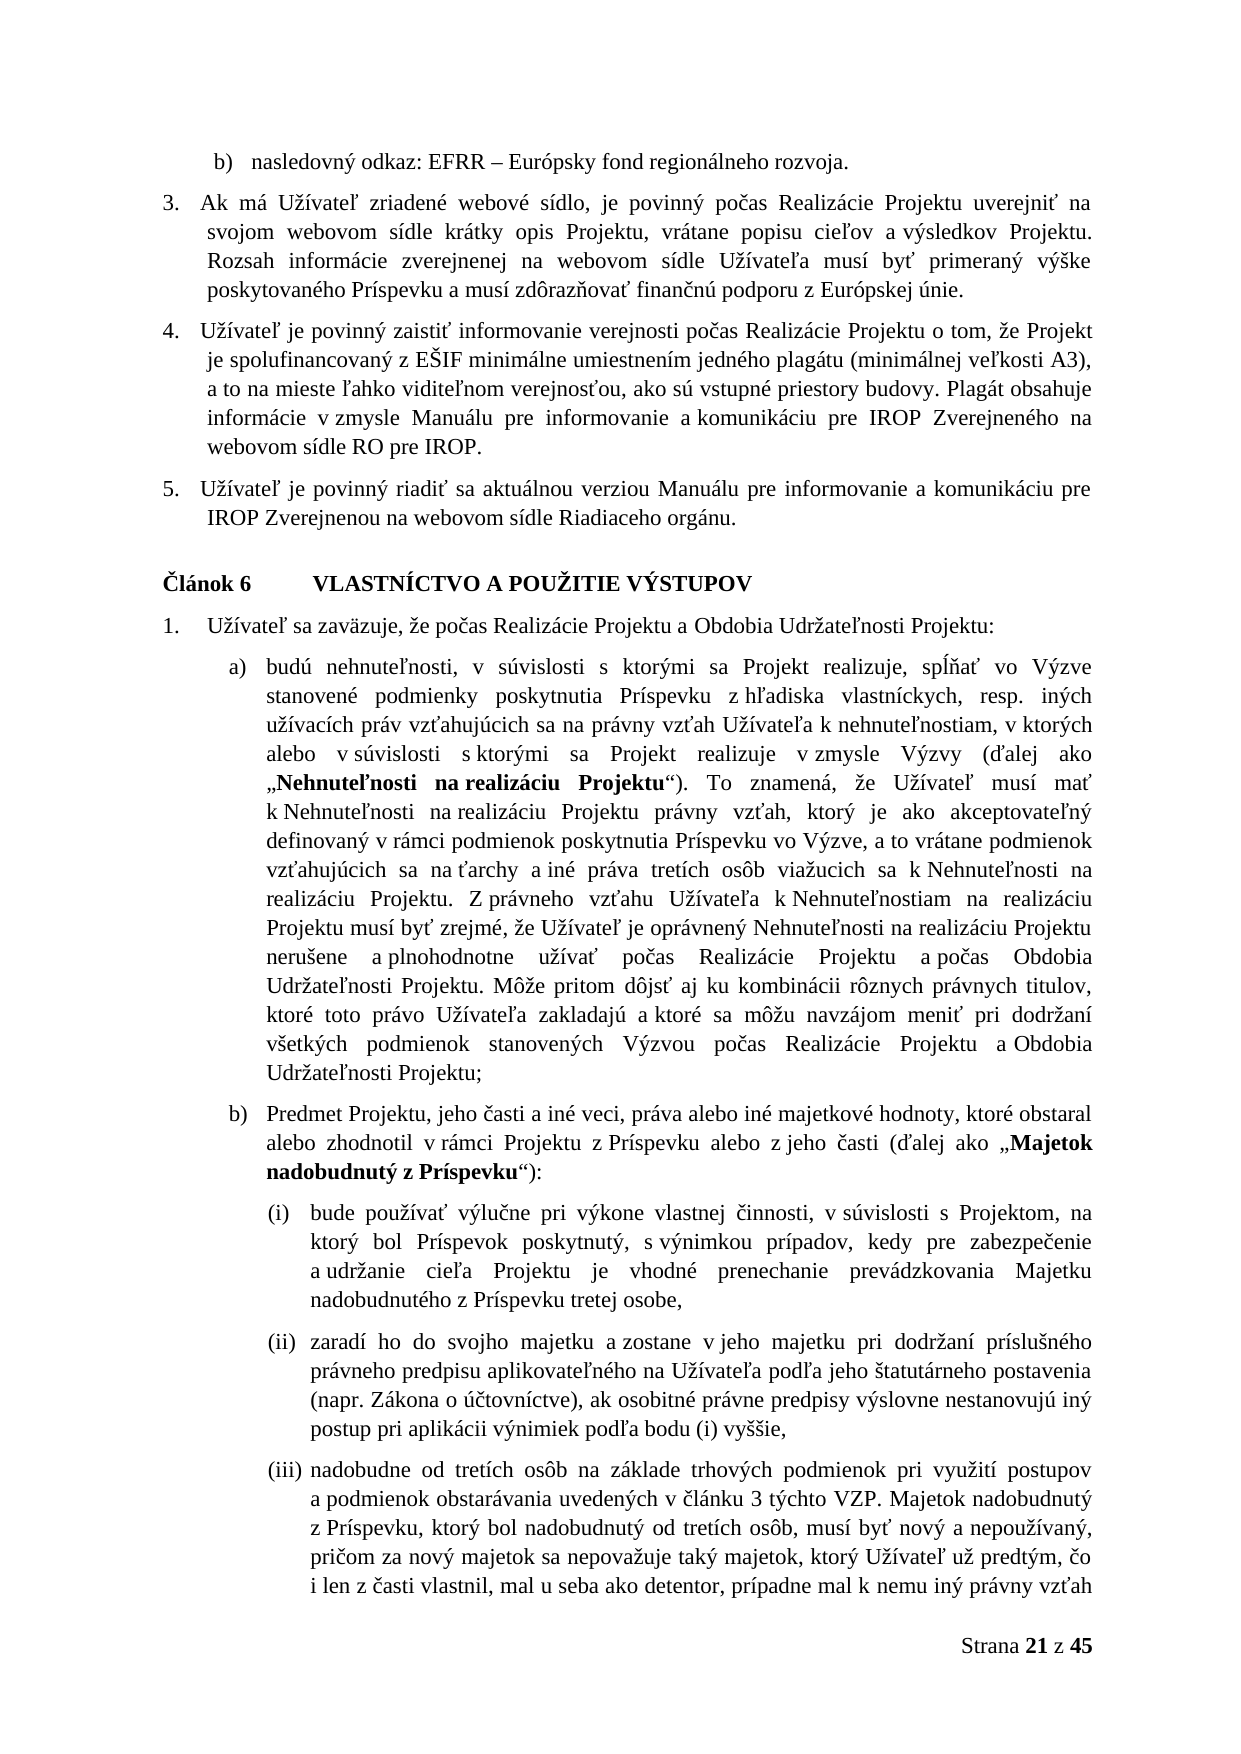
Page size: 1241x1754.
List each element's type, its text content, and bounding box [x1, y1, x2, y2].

list Ak má Užívateľ zriadené webové sídlo, je povinný počas Realizácie Projektu uverejniť na svojom webovom sídle krátky opis Projektu, vrátane popisu cieľov a výsledkov Projektu. Rozsah informácie zverejnenej na webovom sídle Užívateľa musí byť primeraný výške poskytovaného Príspevku a musí zdôrazňovať finančnú podporu z Európskej únie. [162, 189, 1092, 302]
list nasledovný odkaz: EFRR – Európsky fond regionálneho rozvoja. [214, 148, 1092, 174]
list bude používať výlučne pri výkone vlastnej činnosti, v súvislosti s Projektom, na ktorý bol Príspevok poskytnutý, s výnimkou prípadov, kedy pre zabezpečenie a udržanie cieľa Projektu je vhodné prenechanie prevádzkovania Majetku nadobudnutého z Príspevku tretej osobe, [268, 1199, 1092, 1313]
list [268, 1456, 1092, 1598]
list Užívateľ je povinný zaistiť informovanie verejnosti počas Realizácie Projektu o tom, že Projekt je spolufinancovaný z EŠIF minimálne umiestnením jedného plagátu (minimálnej veľkosti A3), a to na mieste ľahko viditeľnom verejnosťou, ako sú vstupné priestory budovy. Plagát obsahuje informácie v zmysle Manuálu pre informovanie a komunikáciu pre IROP Zverejneného na webovom sídle RO pre IROP. [162, 317, 1092, 460]
list Užívateľ je povinný riadiť sa aktuálnou verziou Manuálu pre informovanie a komunikáciu pre IROP Zverejnenou na webovom sídle Riadiaceho orgánu. [162, 475, 1092, 530]
list budú nehnuteľnosti, v súvislosti s ktorými sa Projekt realizuje, spĺňať vo Výzve stanovené podmienky poskytnutia Príspevku z hľadiska vlastníckych, resp. iných užívacích práv vzťahujúcich sa na právny vzťah Užívateľa k nehnuteľnostiam, v ktorých alebo v súvislosti s ktorými sa Projekt realizuje v zmysle Výzvy (ďalej ako „Nehnuteľnosti na realizáciu Projektu“). To znamená, že Užívateľ musí mať k Nehnuteľnosti na realizáciu Projektu právny vzťah, ktorý je ako akceptovateľný definovaný v rámci podmienok poskytnutia Príspevku vo Výzve, a to vrátane podmienok vzťahujúcich sa na ťarchy a iné práva tretích osôb viažucich sa k Nehnuteľnosti na realizáciu Projektu. Z právneho vzťahu Užívateľa k Nehnuteľnostiam na realizáciu Projektu musí byť zrejmé, že Užívateľ je oprávnený Nehnuteľnosti na realizáciu Projektu nerušene a plnohodnotne užívať počas Realizácie Projektu a počas Obdobia Udržateľnosti Projektu. Môže pritom dôjsť aj ku kombinácii rôznych právnych titulov, ktoré toto právo Užívateľa zakladajú a ktoré sa môžu navzájom meniť pri dodržaní všetkých podmienok stanovených Výzvou počas Realizácie Projektu a Obdobia Udržateľnosti Projektu; [228, 653, 1092, 1085]
list Užívateľ sa zaväzuje, že počas Realizácie Projektu a Obdobia Udržateľnosti Projektu: [162, 612, 1092, 638]
subtitle Článok 6 VLASTNÍCTVO A POUŽITIE VÝSTUPOV [162, 570, 1092, 597]
list Predmet Projektu, jeho časti a iné veci, práva alebo iné majetkové hodnoty, ktoré obstaral alebo zhodnotil v rámci Projektu z Príspevku alebo z jeho časti (ďalej ako „Majetok nadobudnutý z Príspevku“): [228, 1100, 1092, 1184]
list zaradí ho do svojho majetku a zostane v jeho majetku pri dodržaní príslušného právneho predpisu aplikovateľného na Užívateľa podľa jeho štatutárneho postavenia (napr. Zákona o účtovníctve), ak osobitné právne predpisy výslovne nestanovujú iný postup pri aplikácii výnimiek podľa bodu (i) vyššie, [268, 1328, 1092, 1441]
